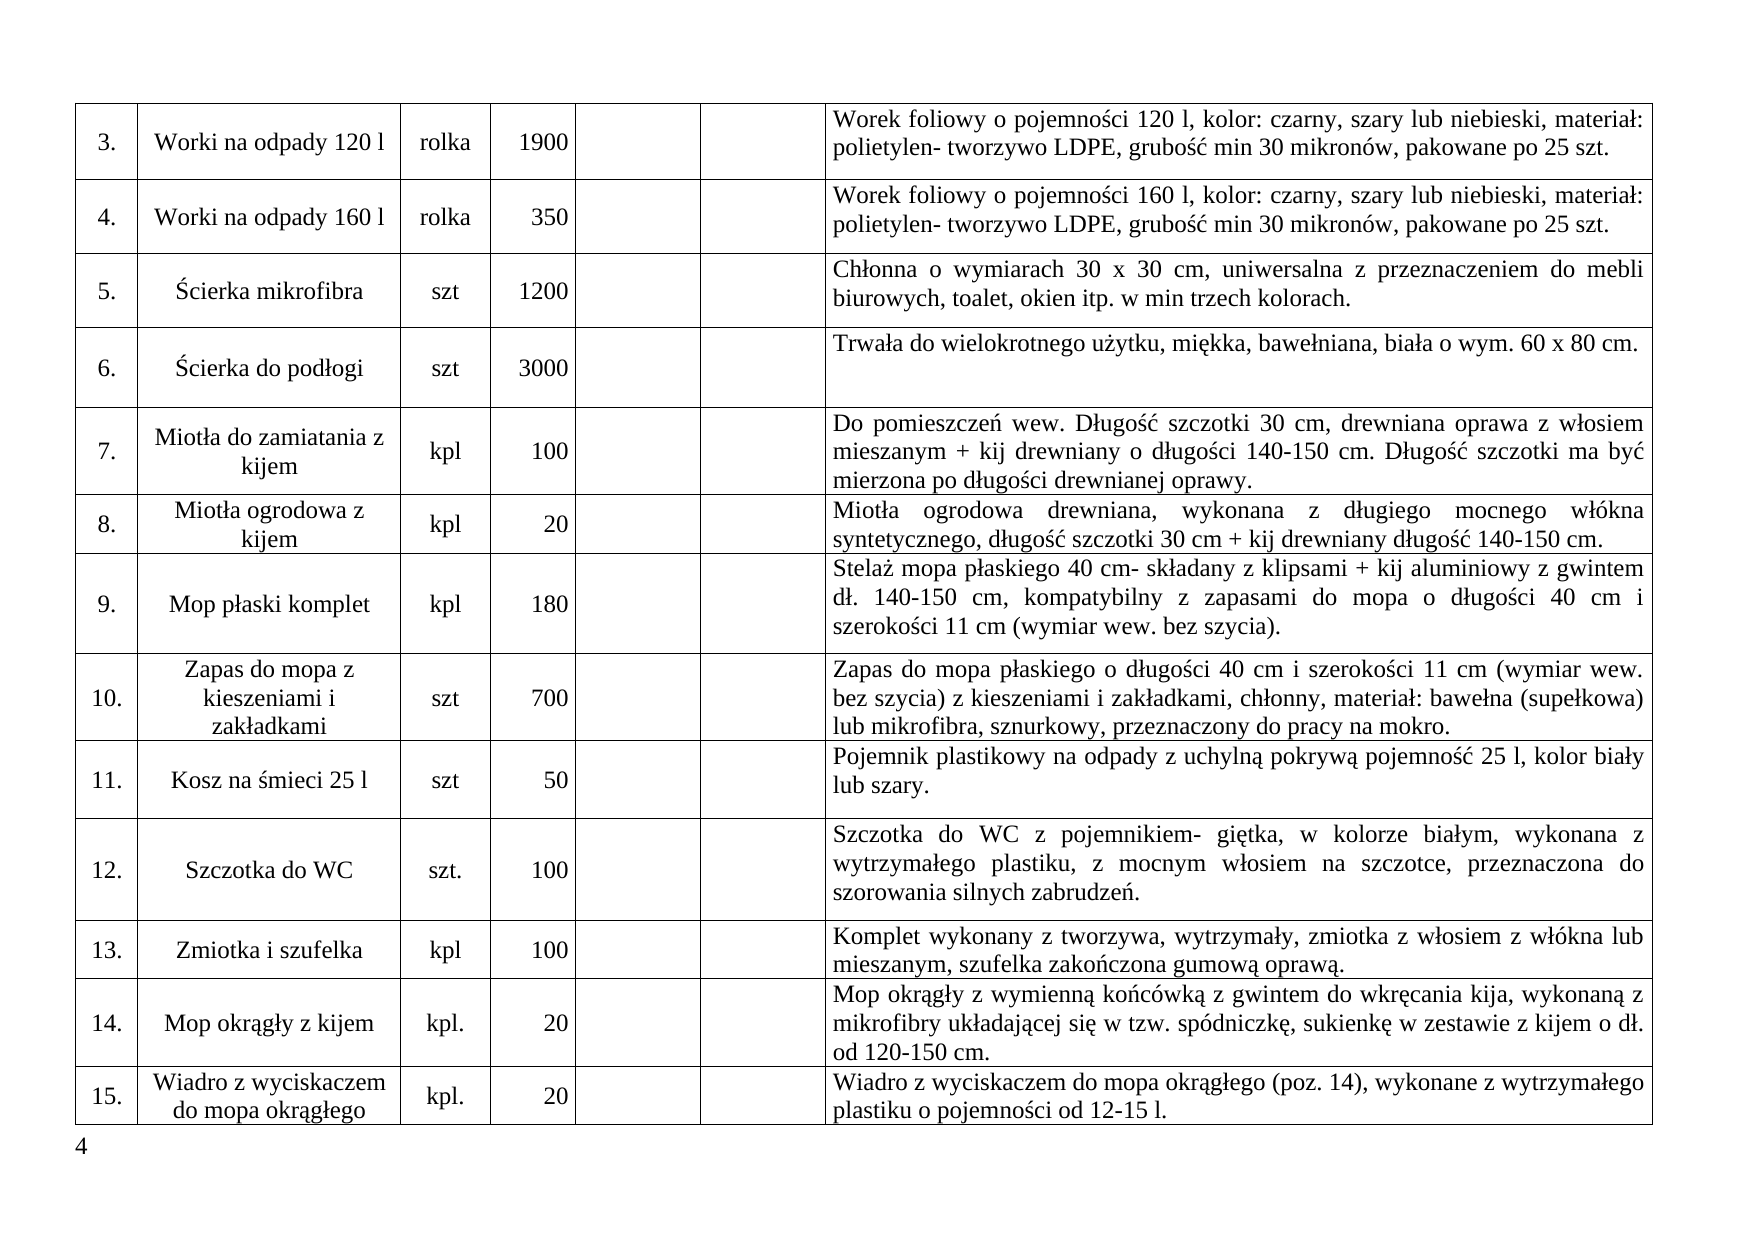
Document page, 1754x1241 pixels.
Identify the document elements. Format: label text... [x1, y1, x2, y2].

table_cell 15. [76, 1067, 137, 1124]
table_cell [576, 104, 700, 179]
table_cell szt [401, 654, 490, 740]
table_cell Kosz na śmieci 25 l [138, 741, 400, 818]
table_cell Miotła do zamiatania z kijem [138, 408, 400, 494]
table_cell kpl. [401, 979, 490, 1066]
table_cell szt [401, 741, 490, 818]
table_cell 100 [491, 819, 575, 920]
table_cell [701, 1067, 825, 1124]
table_cell Mop okrągły z wymienną końcówką z gwintem do wkręcania kija, wykonaną z mikrofibry układającej się w tzw. spódniczkę, sukienkę w zestawie z kijem o dł. od 120-150 cm. [826, 979, 1652, 1066]
table_cell [576, 495, 700, 552]
table_cell kpl [401, 554, 490, 653]
table_cell 5. [76, 254, 137, 327]
table_cell Do pomieszczeń wew. Długość szczotki 30 cm, drewniana oprawa z włosiem mieszanym + kij drewniany o długości 140-150 cm. Długość szczotki ma być mierzona po długości drewnianej oprawy. [826, 408, 1652, 494]
table_cell Komplet wykonany z tworzywa, wytrzymały, zmiotka z włosiem z włókna lub mieszanym, szufelka zakończona gumową oprawą. [826, 921, 1652, 978]
table_cell 12. [76, 819, 137, 920]
table_cell Wiadro z wyciskaczem do mopa okrągłego (poz. 14), wykonane z wytrzymałego plastiku o pojemności od 12-15 l. [826, 1067, 1652, 1124]
table_cell 4. [76, 180, 137, 253]
table_cell [701, 254, 825, 327]
table_cell Trwała do wielokrotnego użytku, miękka, bawełniana, biała o wym. 60 x 80 cm. [826, 328, 1652, 407]
table_cell kpl [401, 495, 490, 552]
table_cell kpl [401, 408, 490, 494]
table_cell [576, 654, 700, 740]
table_cell [576, 921, 700, 978]
table_cell 20 [491, 1067, 575, 1124]
table_cell 9. [76, 554, 137, 653]
table_cell 10. [76, 654, 137, 740]
table_cell 350 [491, 180, 575, 253]
table_cell Chłonna o wymiarach 30 x 30 cm, uniwersalna z przeznaczeniem do mebli biurowych, toalet, okien itp. w min trzech kolorach. [826, 254, 1652, 327]
table_cell 700 [491, 654, 575, 740]
table_cell [701, 408, 825, 494]
table_cell 11. [76, 741, 137, 818]
table_cell [701, 654, 825, 740]
table_cell Worek foliowy o pojemności 120 l, kolor: czarny, szary lub niebieski, materiał: polietylen- tworzywo LDPE, grubość min 30 mikronów, pakowane po 25 szt. [826, 104, 1652, 179]
table_cell [701, 979, 825, 1066]
table_cell 8. [76, 495, 137, 552]
table_cell [576, 979, 700, 1066]
table_cell [701, 741, 825, 818]
table_cell 13. [76, 921, 137, 978]
table_cell [576, 1067, 700, 1124]
table_cell Ścierka mikrofibra [138, 254, 400, 327]
table_cell [576, 554, 700, 653]
table_cell [701, 328, 825, 407]
table_cell [576, 180, 700, 253]
table_cell 3000 [491, 328, 575, 407]
table_cell 1900 [491, 104, 575, 179]
table_cell [701, 819, 825, 920]
table_cell Miotła ogrodowa drewniana, wykonana z długiego mocnego włókna syntetycznego, długość szczotki 30 cm + kij drewniany długość 140-150 cm. [826, 495, 1652, 552]
table_cell [576, 408, 700, 494]
table_cell 100 [491, 921, 575, 978]
table_cell [701, 921, 825, 978]
table_cell [701, 554, 825, 653]
table_cell [576, 819, 700, 920]
table_cell 6. [76, 328, 137, 407]
table_cell szt [401, 254, 490, 327]
table_cell kpl [401, 921, 490, 978]
table_cell Zmiotka i szufelka [138, 921, 400, 978]
table_cell 100 [491, 408, 575, 494]
table_cell 7. [76, 408, 137, 494]
table_cell Pojemnik plastikowy na odpady z uchylną pokrywą pojemność 25 l, kolor biały lub szary. [826, 741, 1652, 818]
table_cell rolka [401, 180, 490, 253]
table_cell Stelaż mopa płaskiego 40 cm- składany z klipsami + kij aluminiowy z gwintem dł. 140-150 cm, kompatybilny z zapasami do mopa o długości 40 cm i szerokości 11 cm (wymiar wew. bez szycia). [826, 554, 1652, 653]
table_cell Ścierka do podłogi [138, 328, 400, 407]
table_cell Worki na odpady 160 l [138, 180, 400, 253]
table_cell Miotła ogrodowa z kijem [138, 495, 400, 552]
table_cell Mop płaski komplet [138, 554, 400, 653]
table_cell [701, 180, 825, 253]
table_cell [576, 741, 700, 818]
table_cell szt. [401, 819, 490, 920]
table_cell [701, 104, 825, 179]
table_cell 14. [76, 979, 137, 1066]
table_cell kpl. [401, 1067, 490, 1124]
table_cell 1200 [491, 254, 575, 327]
table_cell Szczotka do WC [138, 819, 400, 920]
table_cell [576, 328, 700, 407]
table_cell Zapas do mopa z kieszeniami i zakładkami [138, 654, 400, 740]
table_cell rolka [401, 104, 490, 179]
table_cell [701, 495, 825, 552]
table_cell Wiadro z wyciskaczem do mopa okrągłego [138, 1067, 400, 1124]
table_cell 20 [491, 979, 575, 1066]
table_cell Szczotka do WC z pojemnikiem- giętka, w kolorze białym, wykonana z wytrzymałego plastiku, z mocnym włosiem na szczotce, przeznaczona do szorowania silnych zabrudzeń. [826, 819, 1652, 920]
table_cell [576, 254, 700, 327]
table_cell Zapas do mopa płaskiego o długości 40 cm i szerokości 11 cm (wymiar wew. bez szycia) z kieszeniami i zakładkami, chłonny, materiał: bawełna (supełkowa) lub mikrofibra, sznurkowy, przeznaczony do pracy na mokro. [826, 654, 1652, 740]
table_cell 20 [491, 495, 575, 552]
table_cell Mop okrągły z kijem [138, 979, 400, 1066]
table_cell Worki na odpady 120 l [138, 104, 400, 179]
table_cell 180 [491, 554, 575, 653]
table_cell szt [401, 328, 490, 407]
table_cell Worek foliowy o pojemności 160 l, kolor: czarny, szary lub niebieski, materiał: polietylen- tworzywo LDPE, grubość min 30 mikronów, pakowane po 25 szt. [826, 180, 1652, 253]
table_cell 50 [491, 741, 575, 818]
table_cell 3. [76, 104, 137, 179]
